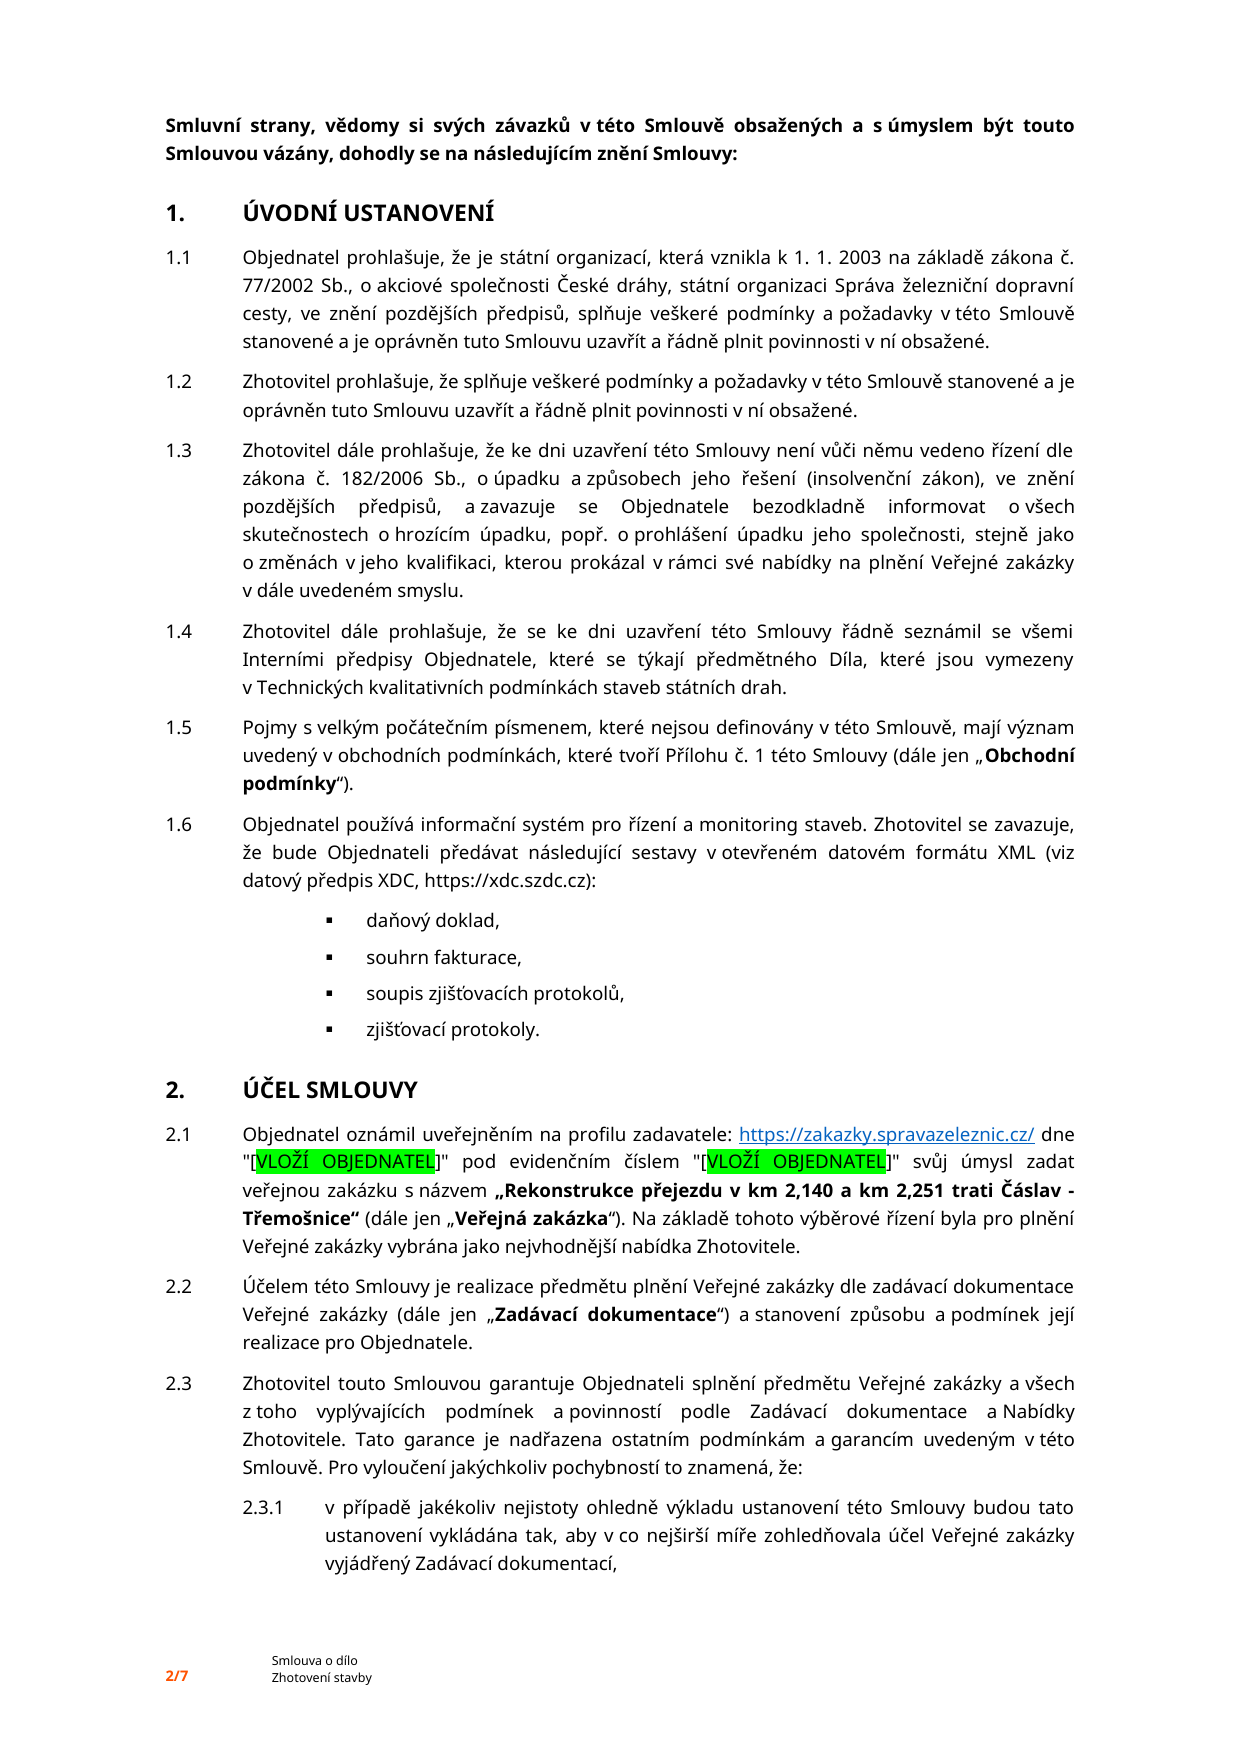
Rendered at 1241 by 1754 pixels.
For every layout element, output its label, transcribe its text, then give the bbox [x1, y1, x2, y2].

text soupis zjišťovacích protokolů, [325, 980, 1075, 1006]
text Objednatel prohlašuje, že je státní organizací, která vznikla k 1. 1. 2003 na základě zákona č. 77/2002 Sb., o akciové společnosti České dráhy, státní organizaci Správa železniční dopravní cesty, ve znění pozdějších předpisů, splňuje veškeré podmínky a požadavky v této Smlouvě stanovené a je oprávněn tuto Smlouvu uzavřít a řádně plnit povinnosti v ní obsažené. [165, 244, 1075, 354]
text Účelem této Smlouvy je realizace předmětu plnění Veřejné zakázky dle zadávací dokumentace Veřejné zakázky (dále jen „Zadávací dokumentace“) a stanovení způsobu a podmínek její realizace pro Objednatele. [165, 1273, 1075, 1355]
text ÚČEL SMLOUVY [165, 1074, 1075, 1105]
text Objednatel používá informační systém pro řízení a monitoring staveb. Zhotovitel se zavazuje, že bude Objednateli předávat následující sestavy v otevřeném datovém formátu XML (viz datový předpis XDC, https://xdc.szdc.cz): [165, 811, 1075, 893]
text Objednatel oznámil uveřejněním na profilu zadavatele: https://zakazky.spravazeleznic.cz/ dne "[VLOŽÍ OBJEDNATEL]" pod evidenčním číslem "[VLOŽÍ OBJEDNATEL]" svůj úmysl zadat veřejnou zakázku s názvem „Rekonstrukce přejezdu v km 2,140 a km 2,251 trati Čáslav - Třemošnice“ (dále jen „Veřejná zakázka“). Na základě tohoto výběrové řízení byla pro plnění Veřejné zakázky vybrána jako nejvhodnější nabídka Zhotovitele. [165, 1121, 1075, 1258]
text Zhotovitel dále prohlašuje, že ke dni uzavření této Smlouvy není vůči němu vedeno řízení dle zákona č. 182/2006 Sb., o úpadku a způsobech jeho řešení (insolvenční zákon), ve znění pozdějších předpisů, a zavazuje se Objednatele bezodkladně informovat o všech skutečnostech o hrozícím úpadku, popř. o prohlášení úpadku jeho společnosti, stejně jako o změnách v jeho kvalifikaci, kterou prokázal v rámci své nabídky na plnění Veřejné zakázky v dále uvedeném smyslu. [165, 437, 1075, 603]
text Pojmy s velkým počátečním písmenem, které nejsou definovány v této Smlouvě, mají význam uvedený v obchodních podmínkách, které tvoří Přílohu č. 1 této Smlouvy (dále jen „Obchodní podmínky“). [165, 714, 1075, 796]
text ÚVODNÍ USTANOVENÍ [165, 197, 1075, 229]
text zjišťovací protokoly. [325, 1017, 1075, 1042]
text Zhotovitel dále prohlašuje, že se ke dni uzavření této Smlouvy řádně seznámil se všemi Interními předpisy Objednatele, které se týkají předmětného Díla, které jsou vymezeny v Technických kvalitativních podmínkách staveb státních drah. [165, 618, 1075, 699]
text Zhotovitel prohlašuje, že splňuje veškeré podmínky a požadavky v této Smlouvě stanovené a je oprávněn tuto Smlouvu uzavřít a řádně plnit povinnosti v ní obsažené. [165, 369, 1075, 422]
text v případě jakékoliv nejistoty ohledně výkladu ustanovení této Smlouvy budou tato ustanovení vykládána tak, aby v co nejširší míře zohledňovala účel Veřejné zakázky vyjádřený Zadávací dokumentací, [242, 1494, 1075, 1576]
text souhrn fakturace, [325, 944, 1075, 969]
text Smluvní strany, vědomy si svých závazků v této Smlouvě obsažených a s úmyslem být touto Smlouvou vázány, dohodly se na následujícím znění Smlouvy: [165, 112, 1075, 166]
text daňový doklad, [325, 908, 1075, 933]
text Zhotovitel touto Smlouvou garantuje Objednateli splnění předmětu Veřejné zakázky a všech z toho vyplývajících podmínek a povinností podle Zadávací dokumentace a Nabídky Zhotovitele. Tato garance je nadřazena ostatním podmínkám a garancím uvedeným v této Smlouvě. Pro vyloučení jakýchkoliv pochybností to znamená, že: [165, 1370, 1075, 1479]
